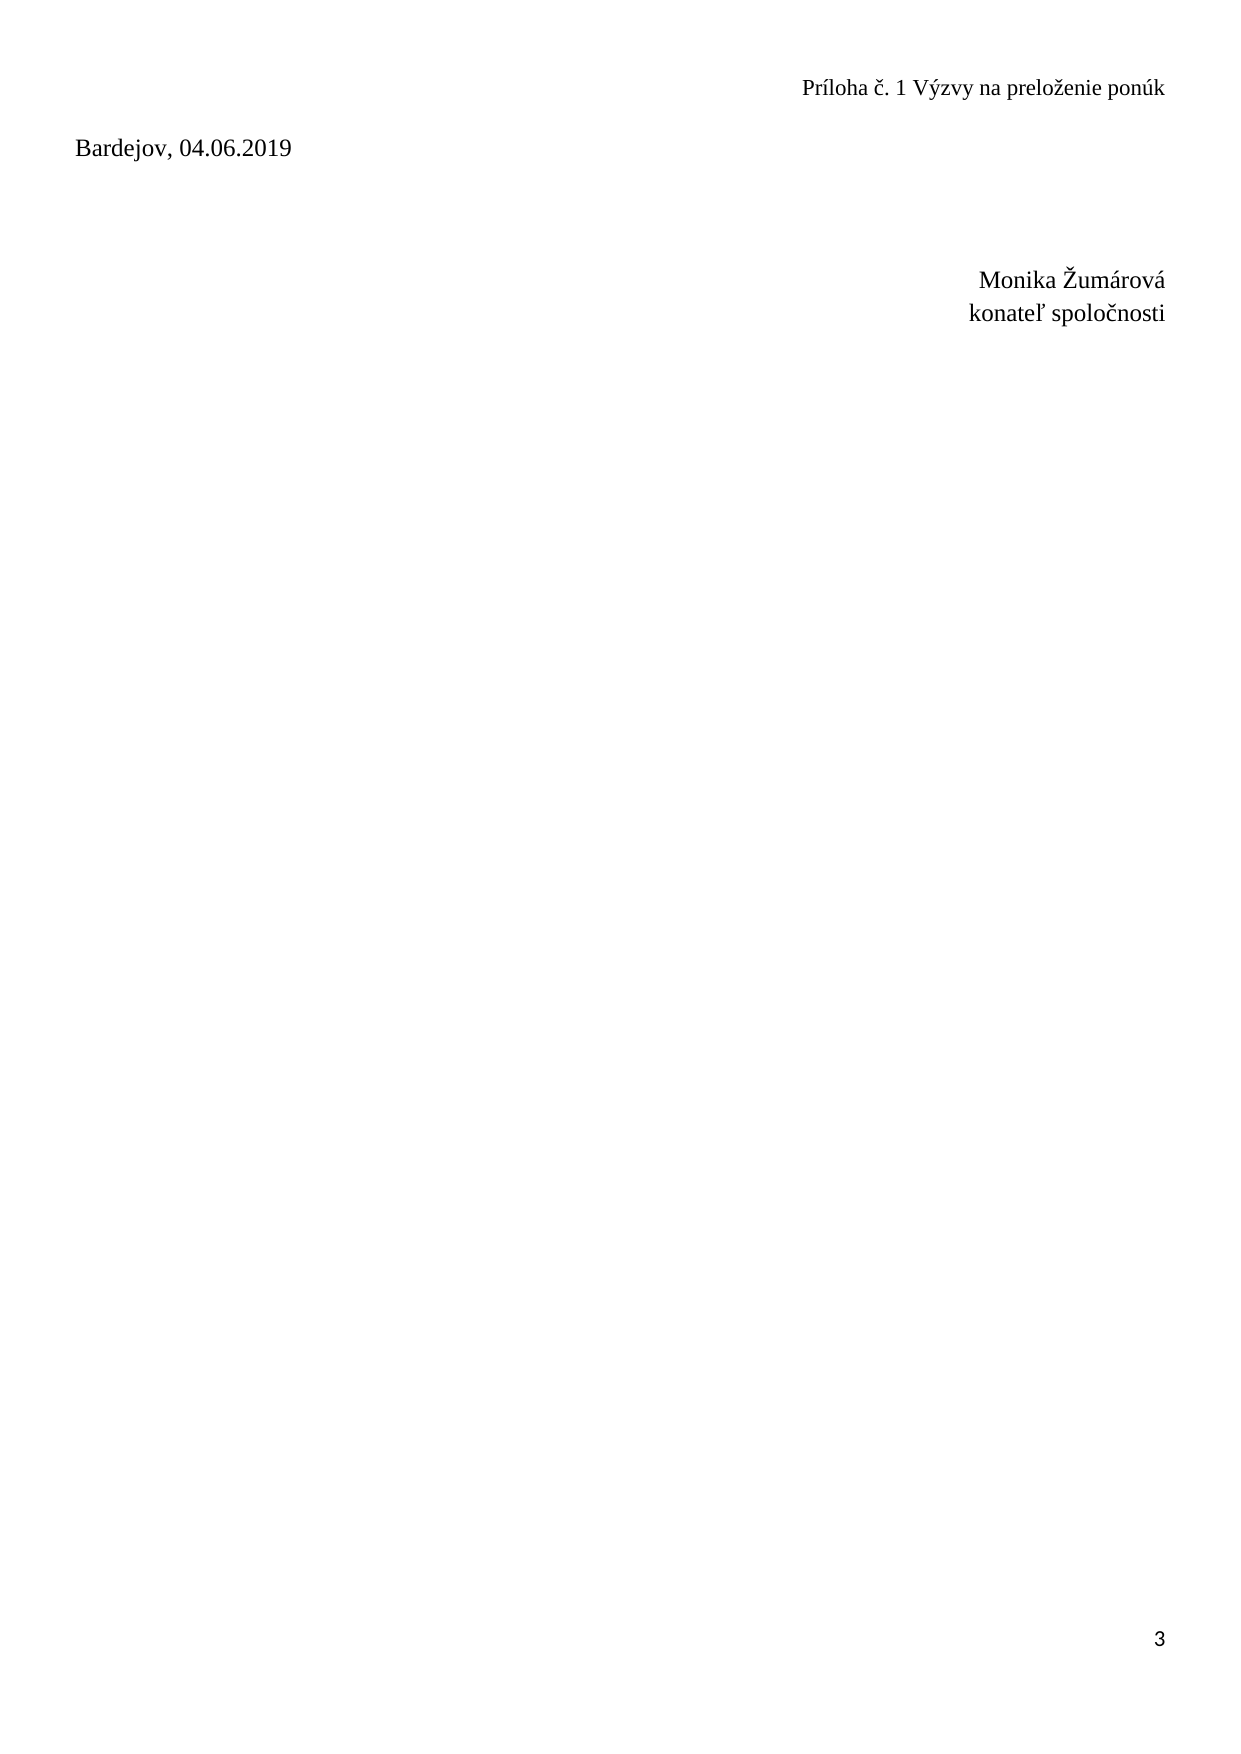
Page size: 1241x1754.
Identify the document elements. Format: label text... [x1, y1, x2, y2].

text Bardejov, 04.06.2019 [75, 133, 1165, 162]
text konateľ spoločnosti [75, 298, 1165, 327]
text Monika Žumárová [75, 265, 1165, 294]
